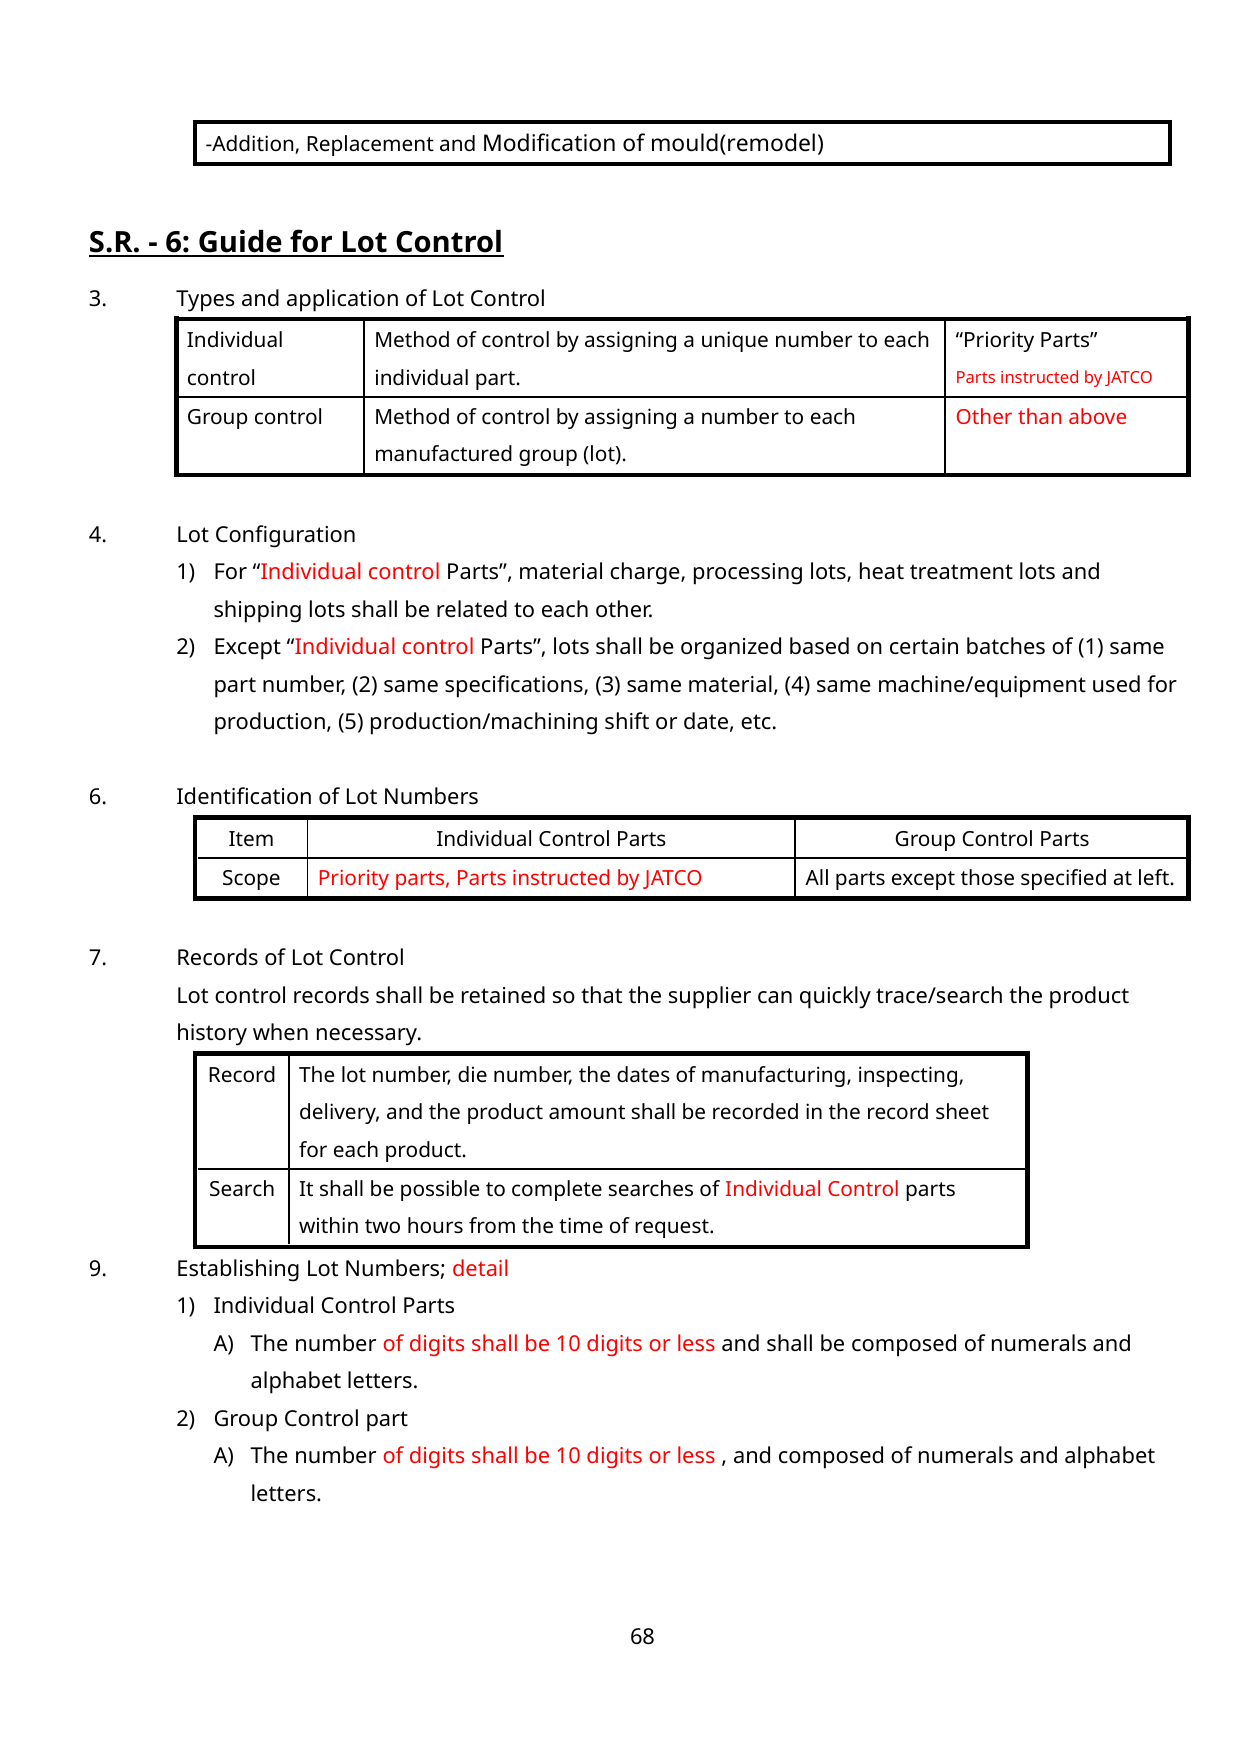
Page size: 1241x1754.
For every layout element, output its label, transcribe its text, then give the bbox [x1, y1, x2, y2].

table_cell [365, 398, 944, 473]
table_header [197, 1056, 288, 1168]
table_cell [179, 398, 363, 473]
text 7. Records of Lot Control [89, 938, 1196, 976]
list For “Individual control Parts”, material charge, processing lots, heat treatment lots and shipping lots shall be related to each other. [176, 552, 1196, 627]
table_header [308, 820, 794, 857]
text Lot control records shall be retained so that the supplier can quickly trace/search the product history when necessary. [176, 976, 1196, 1051]
text 3. Types and application of Lot Control [89, 279, 1196, 316]
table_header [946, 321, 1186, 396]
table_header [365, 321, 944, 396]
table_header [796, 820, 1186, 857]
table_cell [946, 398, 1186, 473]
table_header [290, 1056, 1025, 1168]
list Except “Individual control Parts”, lots shall be organized based on certain batches of (1) same part number, (2) same specifications, (3) same material, (4) same machine/equipment used for production, (5) production/machining shift or date, etc. [176, 627, 1196, 740]
list The number of digits shall be 10 digits or less and shall be composed of numerals and alphabet letters. [213, 1324, 1196, 1399]
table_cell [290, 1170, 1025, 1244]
text 6. Identification of Lot Numbers [89, 777, 1196, 815]
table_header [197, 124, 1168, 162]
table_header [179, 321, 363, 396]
list The number of digits shall be 10 digits or less , and composed of numerals and alphabet letters. [213, 1437, 1196, 1512]
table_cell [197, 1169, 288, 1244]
list Individual Control Parts [176, 1287, 1196, 1324]
list Group Control part [176, 1399, 1196, 1437]
text S.R. - 6: Guide for Lot Control [89, 204, 1196, 279]
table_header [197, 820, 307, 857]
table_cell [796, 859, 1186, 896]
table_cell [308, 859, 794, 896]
text 9. Establishing Lot Numbers; detail [89, 1249, 1196, 1287]
text 4. Lot Configuration [89, 515, 1196, 552]
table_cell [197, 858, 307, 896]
